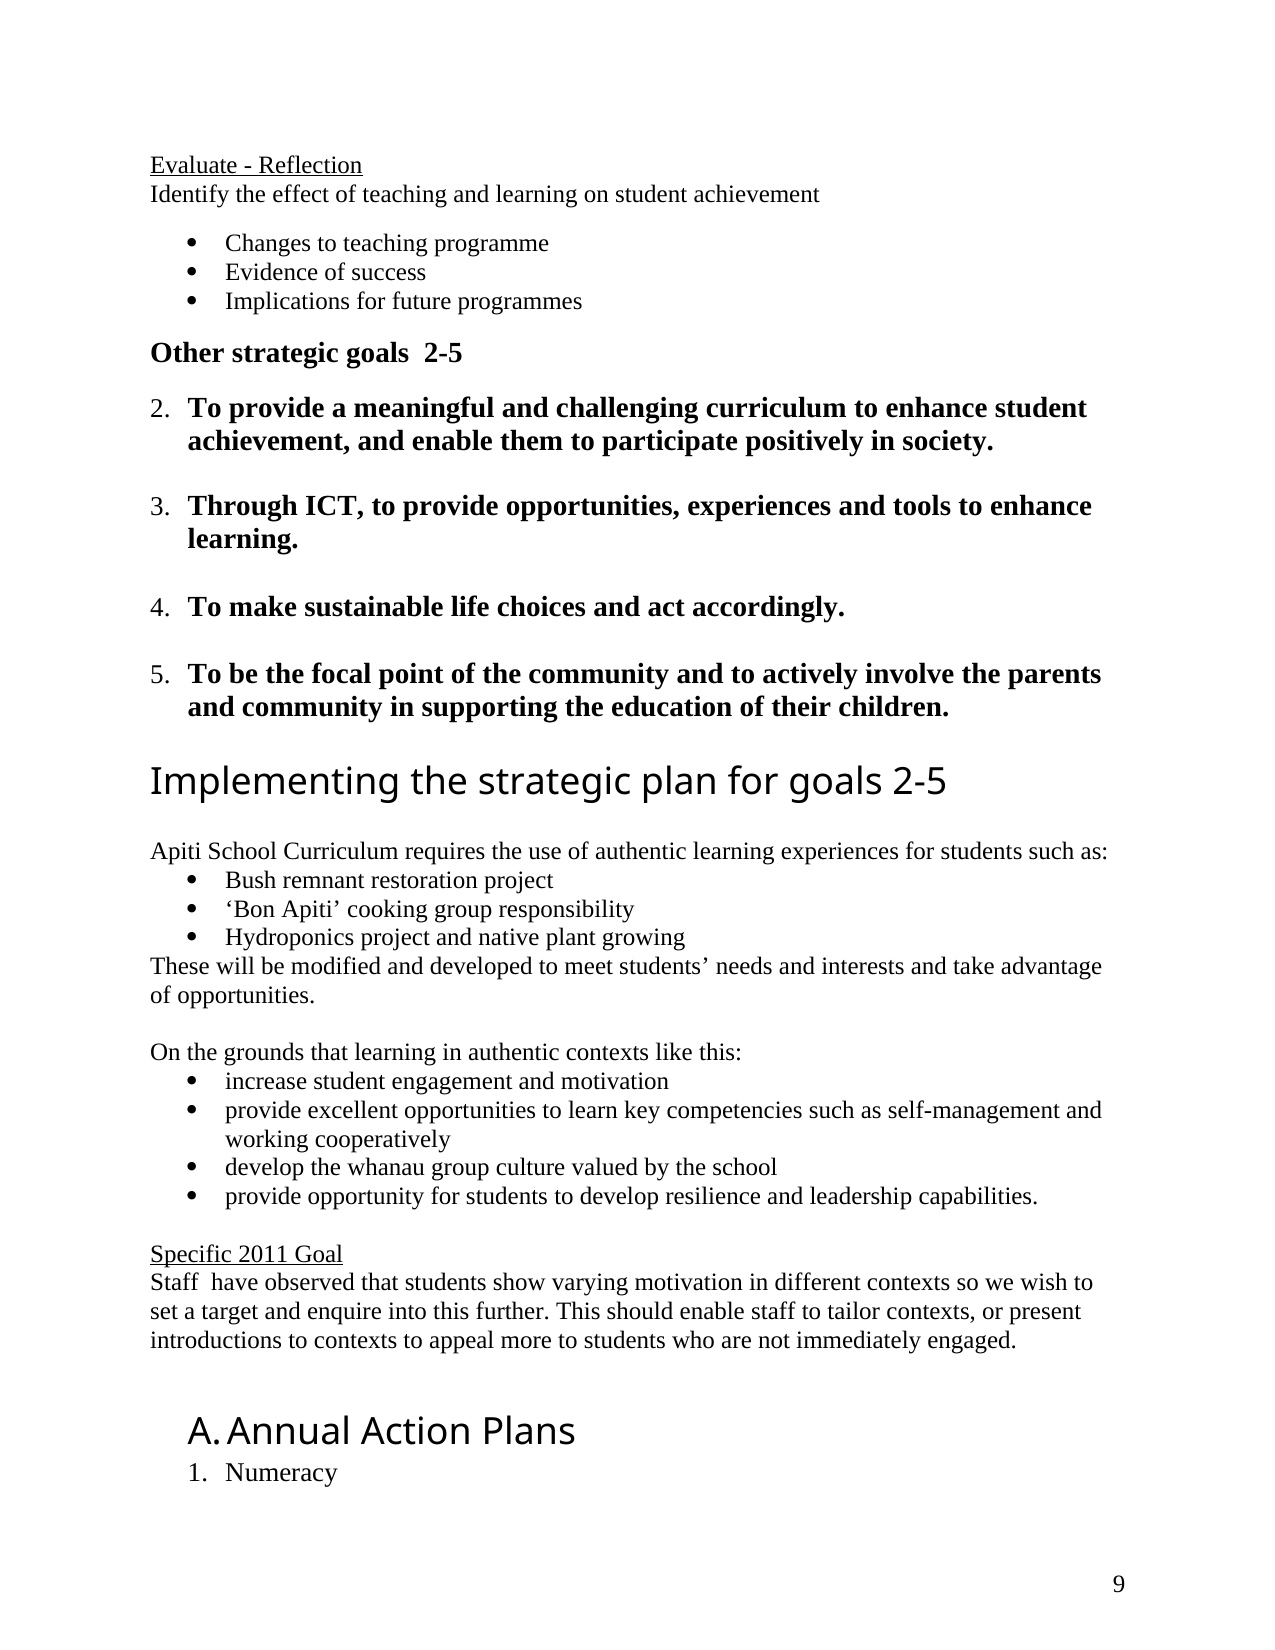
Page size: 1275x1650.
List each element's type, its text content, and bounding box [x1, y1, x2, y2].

list Changes to teaching programme [187, 228, 1125, 257]
list Through ICT, to provide opportunities, experiences and tools to enhance learning. [150, 488, 1125, 555]
list To provide a meaningful and challenging curriculum to enhance student achievement, and enable them to participate positively in society. [150, 390, 1125, 457]
list develop the whanau group culture valued by the school [187, 1152, 1125, 1181]
list To make sustainable life choices and act accordingly. [150, 589, 1125, 622]
list provide excellent opportunities to learn key competencies such as self-management and working cooperatively [187, 1095, 1125, 1152]
text Other strategic goals 2-5 [150, 335, 1125, 369]
list Staff have observed that students show varying motivation in different contexts so we wish to set a target and enquire into this further. This should enable staff to tailor contexts, or present introductions to contexts to appeal more to students who are not immediately engaged. [150, 1267, 1125, 1354]
list Evidence of success [187, 257, 1125, 286]
list Annual Action Plans [187, 1405, 1125, 1456]
list provide opportunity for students to develop resilience and leadership capabilities. [187, 1181, 1125, 1210]
list Bush remnant restoration project [187, 865, 1125, 894]
text Identify the effect of teaching and learning on student achievement [150, 179, 1125, 207]
text Apiti School Curriculum requires the use of authentic learning experiences for students such as: [150, 836, 1125, 865]
text On the grounds that learning in authentic contexts like this: [150, 1037, 1125, 1066]
list ‘Bon Apiti’ cooking group responsibility [187, 894, 1125, 922]
list Numeracy [187, 1456, 1125, 1487]
text These will be modified and developed to meet students’ needs and interests and take advantage of opportunities. [150, 951, 1125, 1009]
text Specific 2011 Goal [150, 1239, 1125, 1267]
list Implications for future programmes [187, 286, 1125, 314]
text Evaluate - Reflection [150, 150, 1125, 179]
list To be the focal point of the community and to actively involve the parents and community in supporting the education of their children. [150, 656, 1125, 723]
list Hydroponics project and native plant growing [187, 922, 1125, 951]
list increase student engagement and motivation [187, 1066, 1125, 1095]
text Implementing the strategic plan for goals 2-5 [150, 754, 1125, 805]
